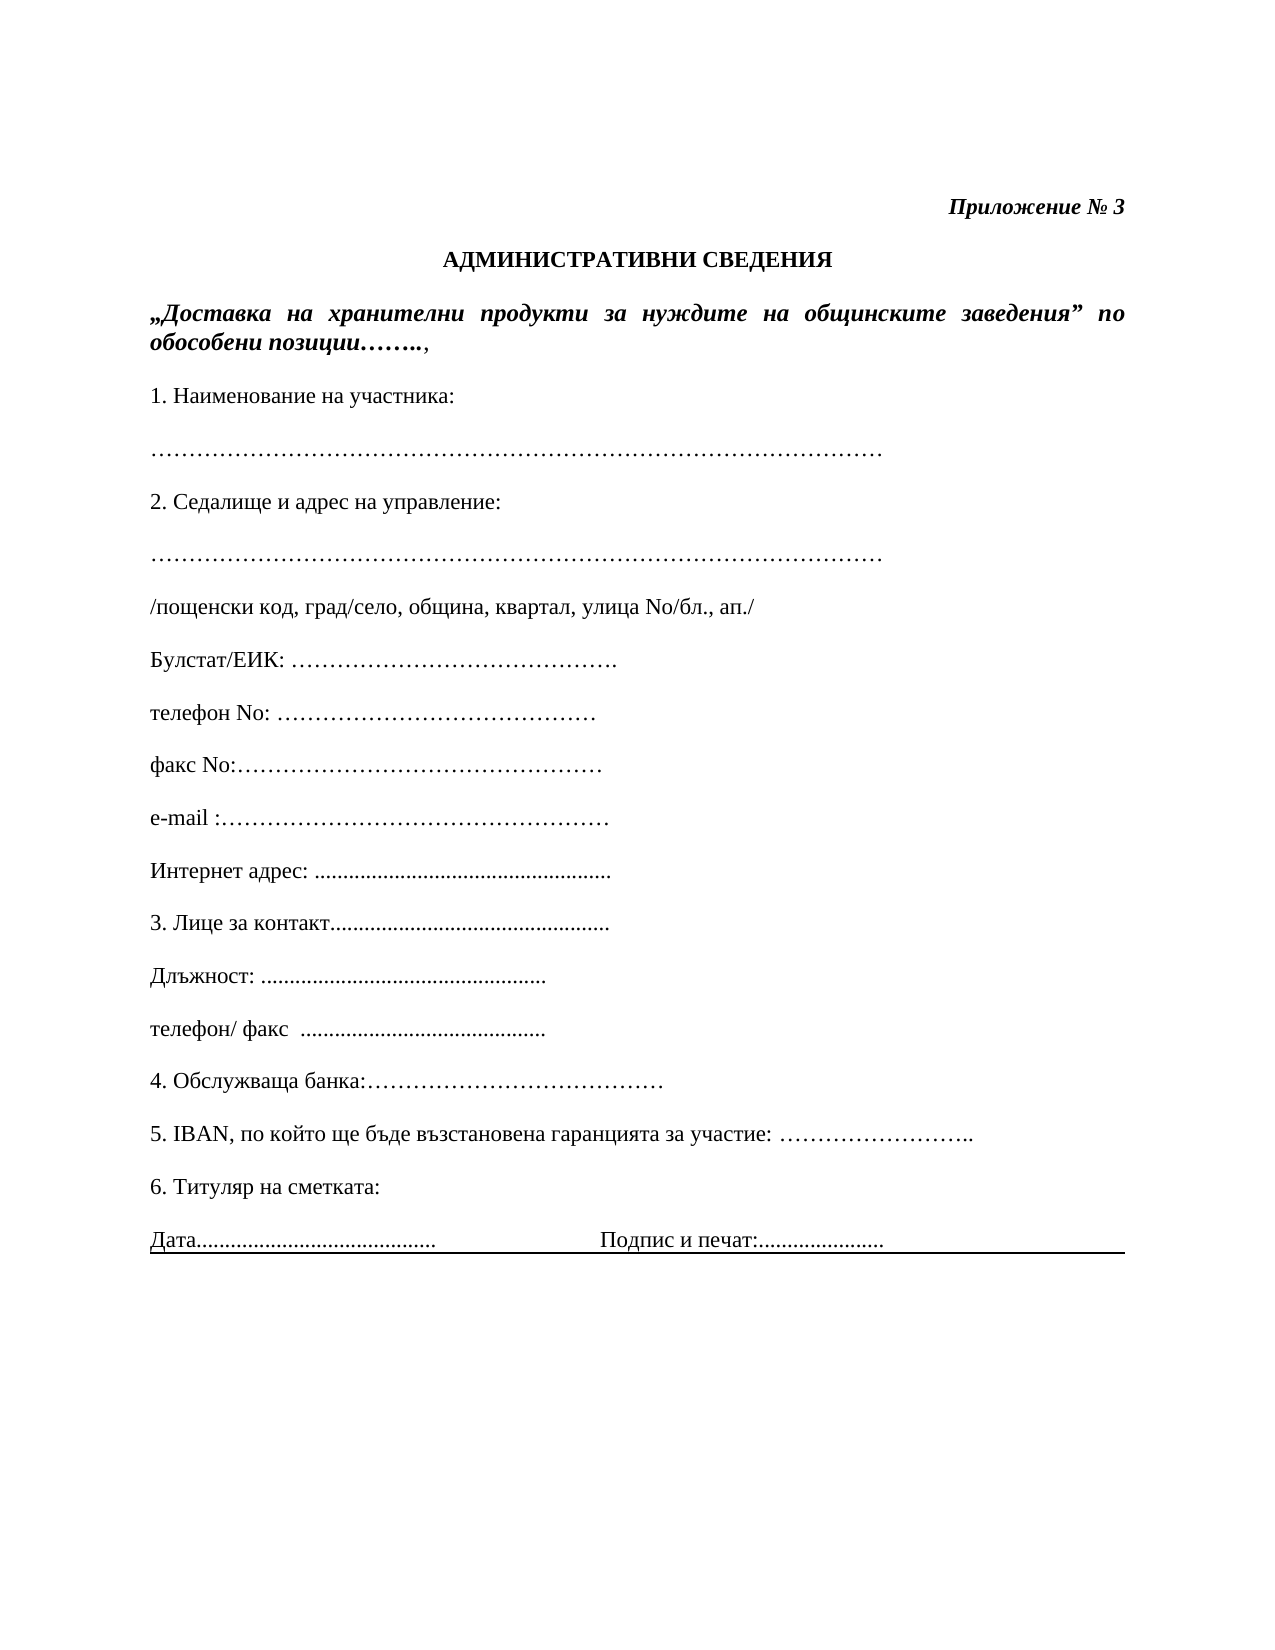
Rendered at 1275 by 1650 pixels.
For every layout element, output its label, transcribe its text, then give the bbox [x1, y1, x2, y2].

text Дата.......................................... Подпис и печат:...................... [150, 1226, 1125, 1252]
text Булстат/ЕИК: ……………………………………. [150, 646, 1125, 672]
text 3. Лице за контакт................................................. [150, 909, 1125, 936]
text Интернет адрес: .................................................... [150, 857, 1125, 883]
text 1. Наименование на участника: [150, 382, 1125, 409]
text 5. IBAN, по който ще бъде възстановена гаранцията за участие: …………………….. [150, 1120, 1125, 1147]
text Длъжност: .................................................. [150, 962, 1125, 988]
text АДМИНИСТРАТИВНИ СВЕДЕНИЯ [150, 246, 1125, 272]
text …………………………………………………………………………………… [150, 435, 1125, 461]
text факс No:………………………………………… [150, 751, 1125, 778]
text /пощенски код, град/село, община, квартал, улица No/бл., ап./ [150, 593, 1125, 619]
text e-mail :…………………………………………… [150, 804, 1125, 830]
text телефон No: …………………………………… [150, 699, 1125, 725]
text „Доставка на хранителни продукти за нуждите на общинските заведения” по обособени позиции…….., [150, 298, 1125, 356]
text 2. Седалище и адрес на управление: [150, 488, 1125, 514]
text телефон/ факс ........................................... [150, 1015, 1125, 1041]
text 4. Обслужваща банка:………………………………… [150, 1068, 1125, 1094]
text 6. Титуляр на сметката: [150, 1173, 1125, 1199]
text …………………………………………………………………………………… [150, 541, 1125, 567]
text Приложение № 3 [150, 193, 1125, 219]
